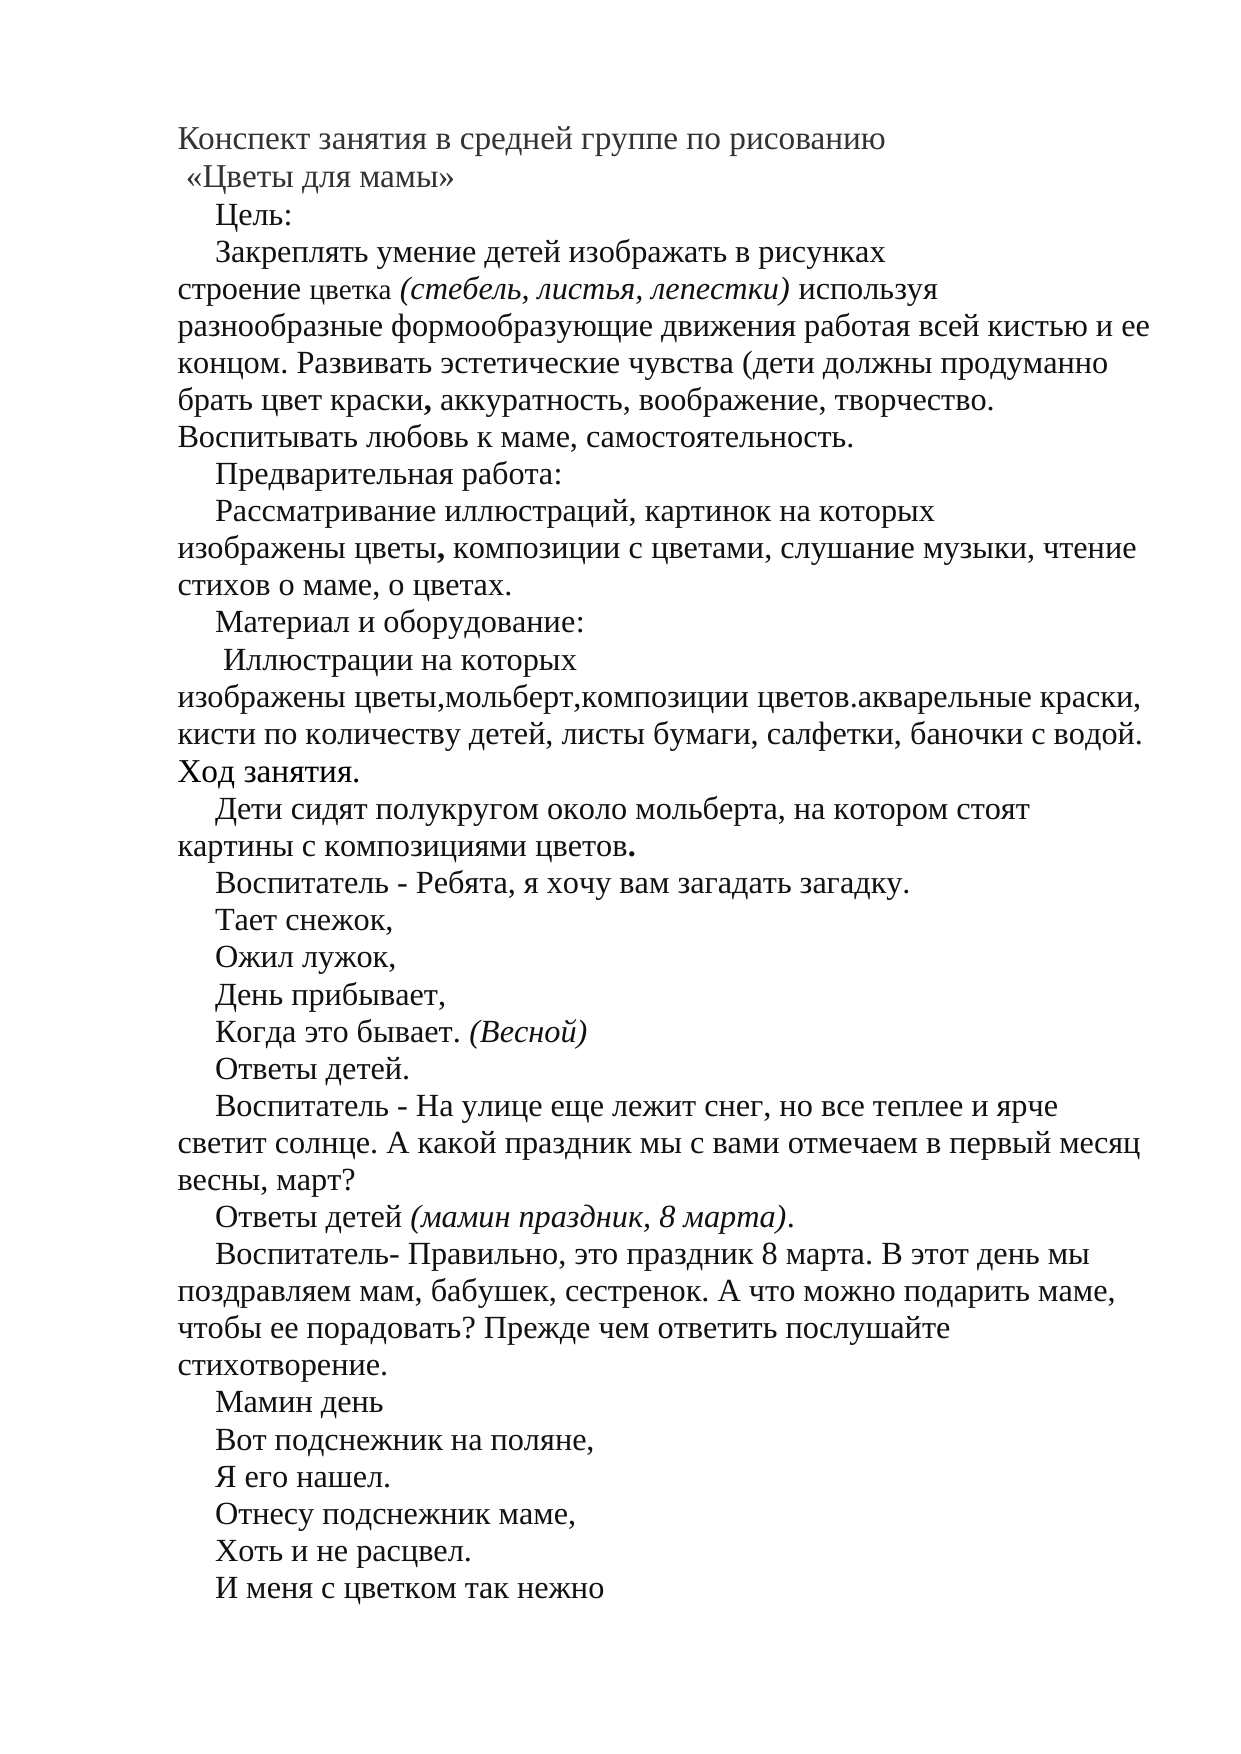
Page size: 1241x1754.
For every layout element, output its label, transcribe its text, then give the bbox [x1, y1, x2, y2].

text Закреплять умение детей изображать в рисунках строение цветка (стебель, листья, лепестки) используя разнообразные формообразующие движения работая всей кистью и ее концом. Развивать эстетические чувства (дети должны продуманно брать цвет краски, аккуратность, воображение, творчество. Воспитывать любовь к маме, самостоятельность. [177, 232, 1152, 454]
text Когда это бывает. (Весной) [177, 1012, 1152, 1049]
text Рассматривание иллюстраций, картинок на которых изображены цветы, композиции с цветами, слушание музыки, чтение стихов о маме, о цветах. [177, 491, 1152, 603]
text Я его нашел. [177, 1457, 1152, 1494]
text Ответы детей. [177, 1049, 1152, 1086]
text День прибывает, [177, 975, 1152, 1012]
text «Цветы для мамы» [177, 156, 1152, 195]
text Хоть и не расцвел. [177, 1531, 1152, 1568]
text Отнесу подснежник маме, [177, 1494, 1152, 1531]
text Вот подснежник на поляне, [177, 1420, 1152, 1457]
text Цель: [177, 195, 1152, 232]
text Конспект занятия в средней группе по рисованию [177, 118, 1152, 156]
text Мамин день [177, 1383, 1152, 1420]
text Тает снежок, [177, 901, 1152, 938]
text Воспитатель - На улице еще лежит снег, но все теплее и ярче светит солнце. А какой праздник мы с вами отмечаем в первый месяц весны, март? [177, 1086, 1152, 1197]
text Дети сидят полукругом около мольберта, на котором стоят картины с композициями цветов. [177, 789, 1152, 863]
text Предварительная работа: [177, 454, 1152, 491]
text Материал и оборудование: [177, 603, 1152, 640]
text Ответы детей (мамин праздник, 8 марта). [177, 1197, 1152, 1234]
text Ожил лужок, [177, 938, 1152, 975]
subtitle Ход занятия. [177, 751, 1152, 789]
text Воспитатель - Ребята, я хочу вам загадать загадку. [177, 863, 1152, 901]
text И меня с цветком так нежно [177, 1568, 1152, 1605]
text Воспитатель- Правильно, это праздник 8 марта. В этот день мы поздравляем мам, бабушек, сестренок. А что можно подарить маме, чтобы ее порадовать? Прежде чем ответить послушайте стихотворение. [177, 1234, 1152, 1383]
text Иллюстрации на которых изображены цветы,мольберт,композиции цветов.акварельные краски, кисти по количеству детей, листы бумаги, салфетки, баночки с водой. [177, 640, 1152, 751]
